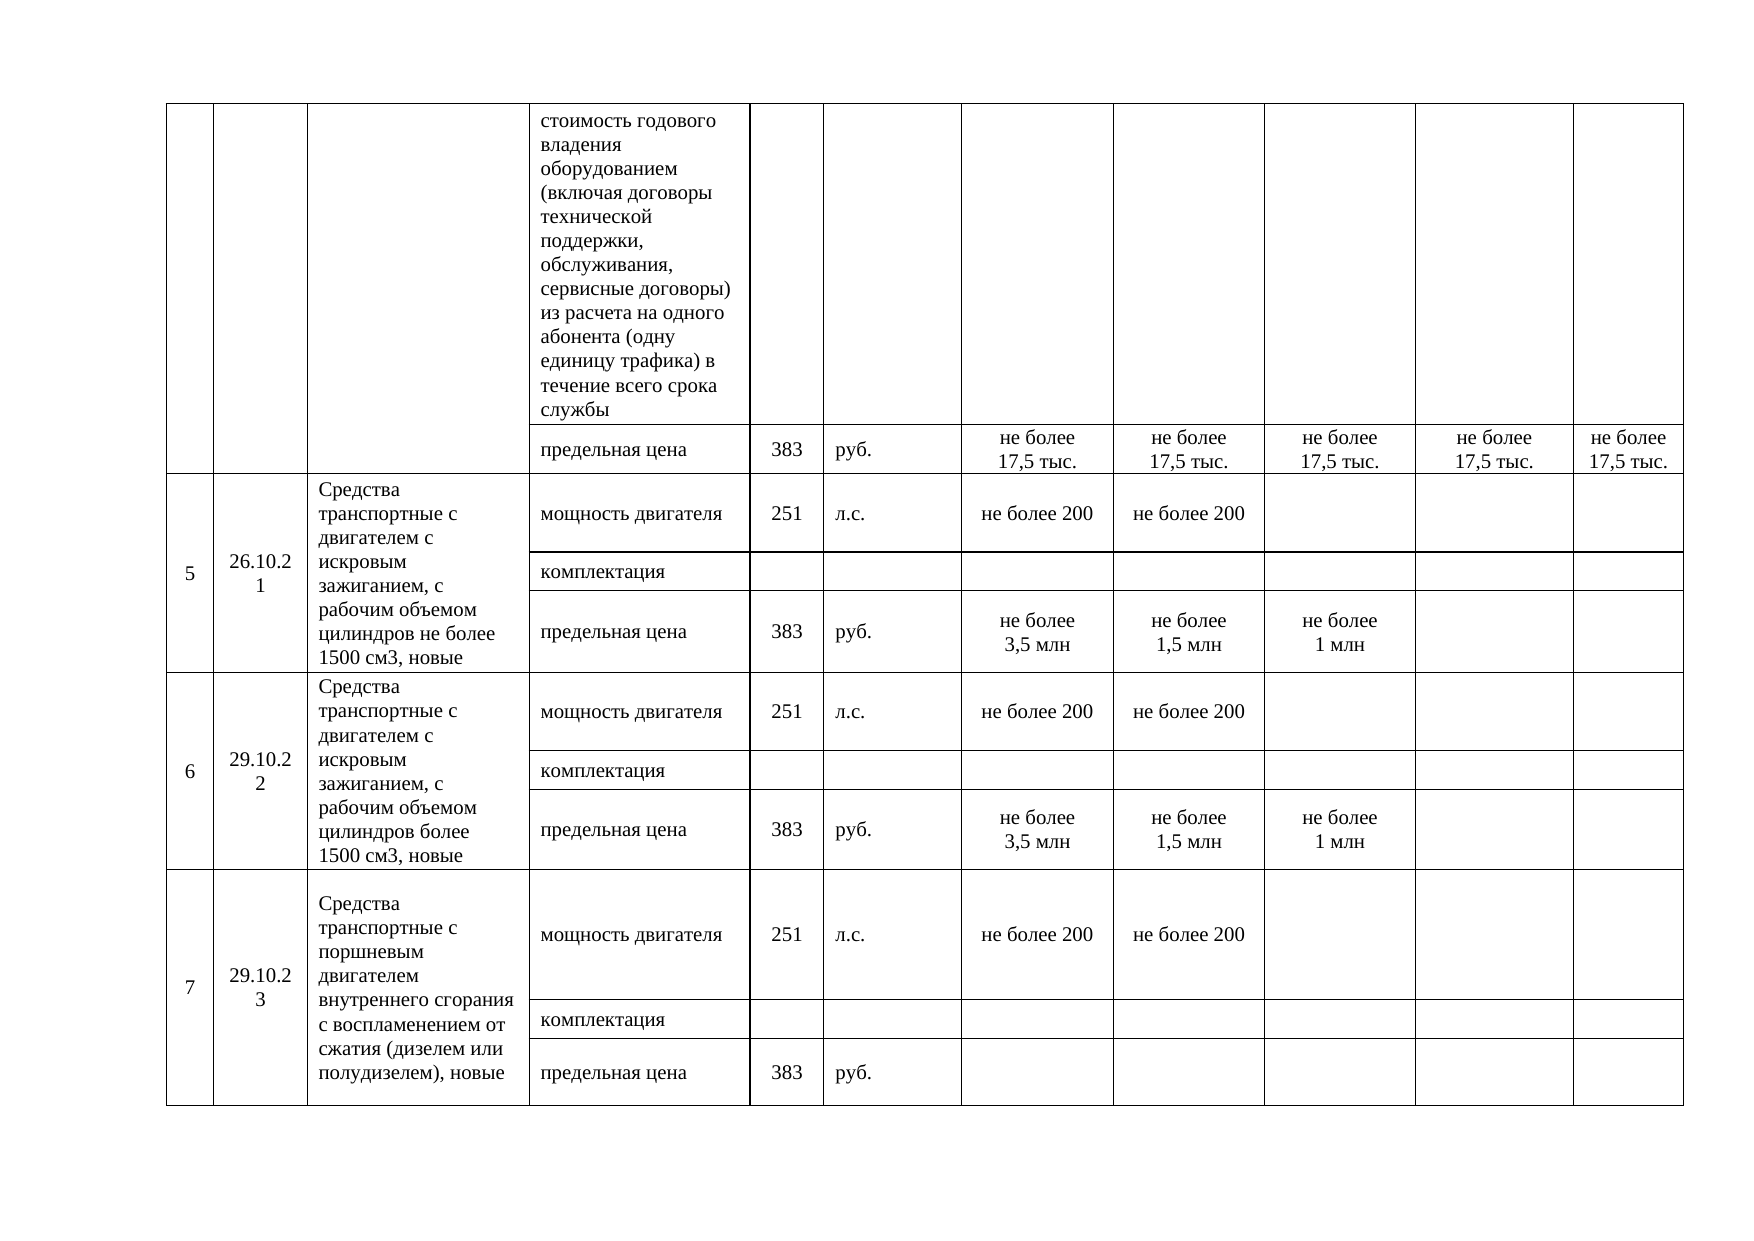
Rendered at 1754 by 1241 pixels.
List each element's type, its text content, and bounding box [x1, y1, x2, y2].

table_cell руб. [824, 591, 961, 672]
table_cell [1416, 870, 1573, 999]
table_cell 5 [167, 474, 213, 672]
table_cell [1574, 673, 1683, 750]
table_cell комплектация [530, 751, 749, 789]
table_cell не более 1,5 млн [1114, 790, 1264, 868]
table_cell [1574, 1000, 1683, 1038]
table_cell не более 17,5 тыс. [1574, 425, 1683, 473]
table_cell [824, 104, 961, 424]
table_cell 26.10.21 [214, 474, 307, 672]
table_cell предельная цена [530, 425, 749, 473]
table_cell [1265, 673, 1415, 750]
table_cell [1416, 104, 1573, 424]
table_cell [1574, 591, 1683, 672]
table_cell 7 [167, 870, 213, 1105]
table_cell 29.10.23 [214, 870, 307, 1105]
table_cell [962, 1039, 1113, 1105]
table_cell [1416, 474, 1573, 551]
table_cell 6 [167, 673, 213, 868]
table_cell комплектация [530, 553, 749, 590]
table_cell [824, 553, 961, 590]
table_cell мощность двигателя [530, 474, 749, 551]
table_cell не более 200 [1114, 474, 1264, 551]
table_cell [1416, 1039, 1573, 1105]
table_cell [1114, 1000, 1264, 1038]
table_cell [1265, 474, 1415, 551]
table_cell 383 [751, 1039, 823, 1105]
table_cell 383 [751, 591, 823, 672]
table_cell Средства транспортные с двигателем с искровым зажиганием, с рабочим объемом цилиндров не более 1500 см3, новые [308, 474, 529, 672]
table_cell [824, 751, 961, 789]
table_cell [1265, 553, 1415, 590]
table_cell [1114, 553, 1264, 590]
table_cell л.с. [824, 870, 961, 999]
table_cell [962, 104, 1113, 424]
table_cell предельная цена [530, 591, 749, 672]
table_cell [751, 104, 823, 424]
table_cell 29.10.22 [214, 673, 307, 868]
table_cell мощность двигателя [530, 673, 749, 750]
table_cell [1114, 751, 1264, 789]
table_cell [1574, 870, 1683, 999]
table_cell 251 [751, 870, 823, 999]
table_cell [1265, 104, 1415, 424]
table_cell [1574, 104, 1683, 424]
table_cell не более 200 [962, 673, 1113, 750]
table_cell [1265, 1000, 1415, 1038]
table_cell 383 [751, 790, 823, 868]
table_cell [1265, 1039, 1415, 1105]
table_cell 251 [751, 474, 823, 551]
table_cell [1574, 790, 1683, 868]
table_cell мощность двигателя [530, 870, 749, 999]
table_cell [824, 1000, 961, 1038]
table_cell не более 200 [1114, 673, 1264, 750]
table_cell руб. [824, 1039, 961, 1105]
table_cell не более 200 [1114, 870, 1264, 999]
table_cell [751, 751, 823, 789]
table_cell не более 17,5 тыс. [1416, 425, 1573, 473]
table_cell не более 200 [962, 474, 1113, 551]
table_cell не более 17,5 тыс. [1114, 425, 1264, 473]
table_cell не более 17,5 тыс. [962, 425, 1113, 473]
table_cell не более 1 млн [1265, 591, 1415, 672]
table_cell [962, 1000, 1113, 1038]
table_cell [751, 553, 823, 590]
table_cell 251 [751, 673, 823, 750]
table_cell [1574, 553, 1683, 590]
table_cell [751, 1000, 823, 1038]
table_cell [1416, 1000, 1573, 1038]
table_cell Средства транспортные с двигателем с искровым зажиганием, с рабочим объемом цилиндров более 1500 см3, новые [308, 673, 529, 868]
table_cell [1114, 104, 1264, 424]
table_cell комплектация [530, 1000, 749, 1038]
table_cell не более 1,5 млн [1114, 591, 1264, 672]
table_cell [962, 751, 1113, 789]
table_cell не более 1 млн [1265, 790, 1415, 868]
table_cell [1265, 751, 1415, 789]
table_cell не более 3,5 млн [962, 790, 1113, 868]
table_cell [1114, 1039, 1264, 1105]
table_cell [1416, 673, 1573, 750]
table_cell [962, 553, 1113, 590]
table_cell не более 3,5 млн [962, 591, 1113, 672]
table_cell руб. [824, 790, 961, 868]
table_cell не более 200 [962, 870, 1113, 999]
table_cell [1574, 474, 1683, 551]
table_cell [1265, 870, 1415, 999]
table_cell л.с. [824, 673, 961, 750]
table_cell руб. [824, 425, 961, 473]
table_cell 383 [751, 425, 823, 473]
table_cell [1416, 751, 1573, 789]
table_cell [1416, 790, 1573, 868]
table_cell [1416, 553, 1573, 590]
table_cell стоимость годового владения оборудованием (включая договоры технической поддержки, обслуживания, сервисные договоры) из расчета на одного абонента (одну единицу трафика) в течение всего срока службы [530, 104, 749, 424]
table_cell л.с. [824, 474, 961, 551]
table_cell не более 17,5 тыс. [1265, 425, 1415, 473]
table_cell предельная цена [530, 790, 749, 868]
table_cell [1574, 751, 1683, 789]
table_cell Средства транспортные с поршневым двигателем внутреннего сгорания с воспламенением от сжатия (дизелем или полудизелем), новые [308, 870, 529, 1105]
table_cell [1574, 1039, 1683, 1105]
table_cell предельная цена [530, 1039, 749, 1105]
table_cell [1416, 591, 1573, 672]
